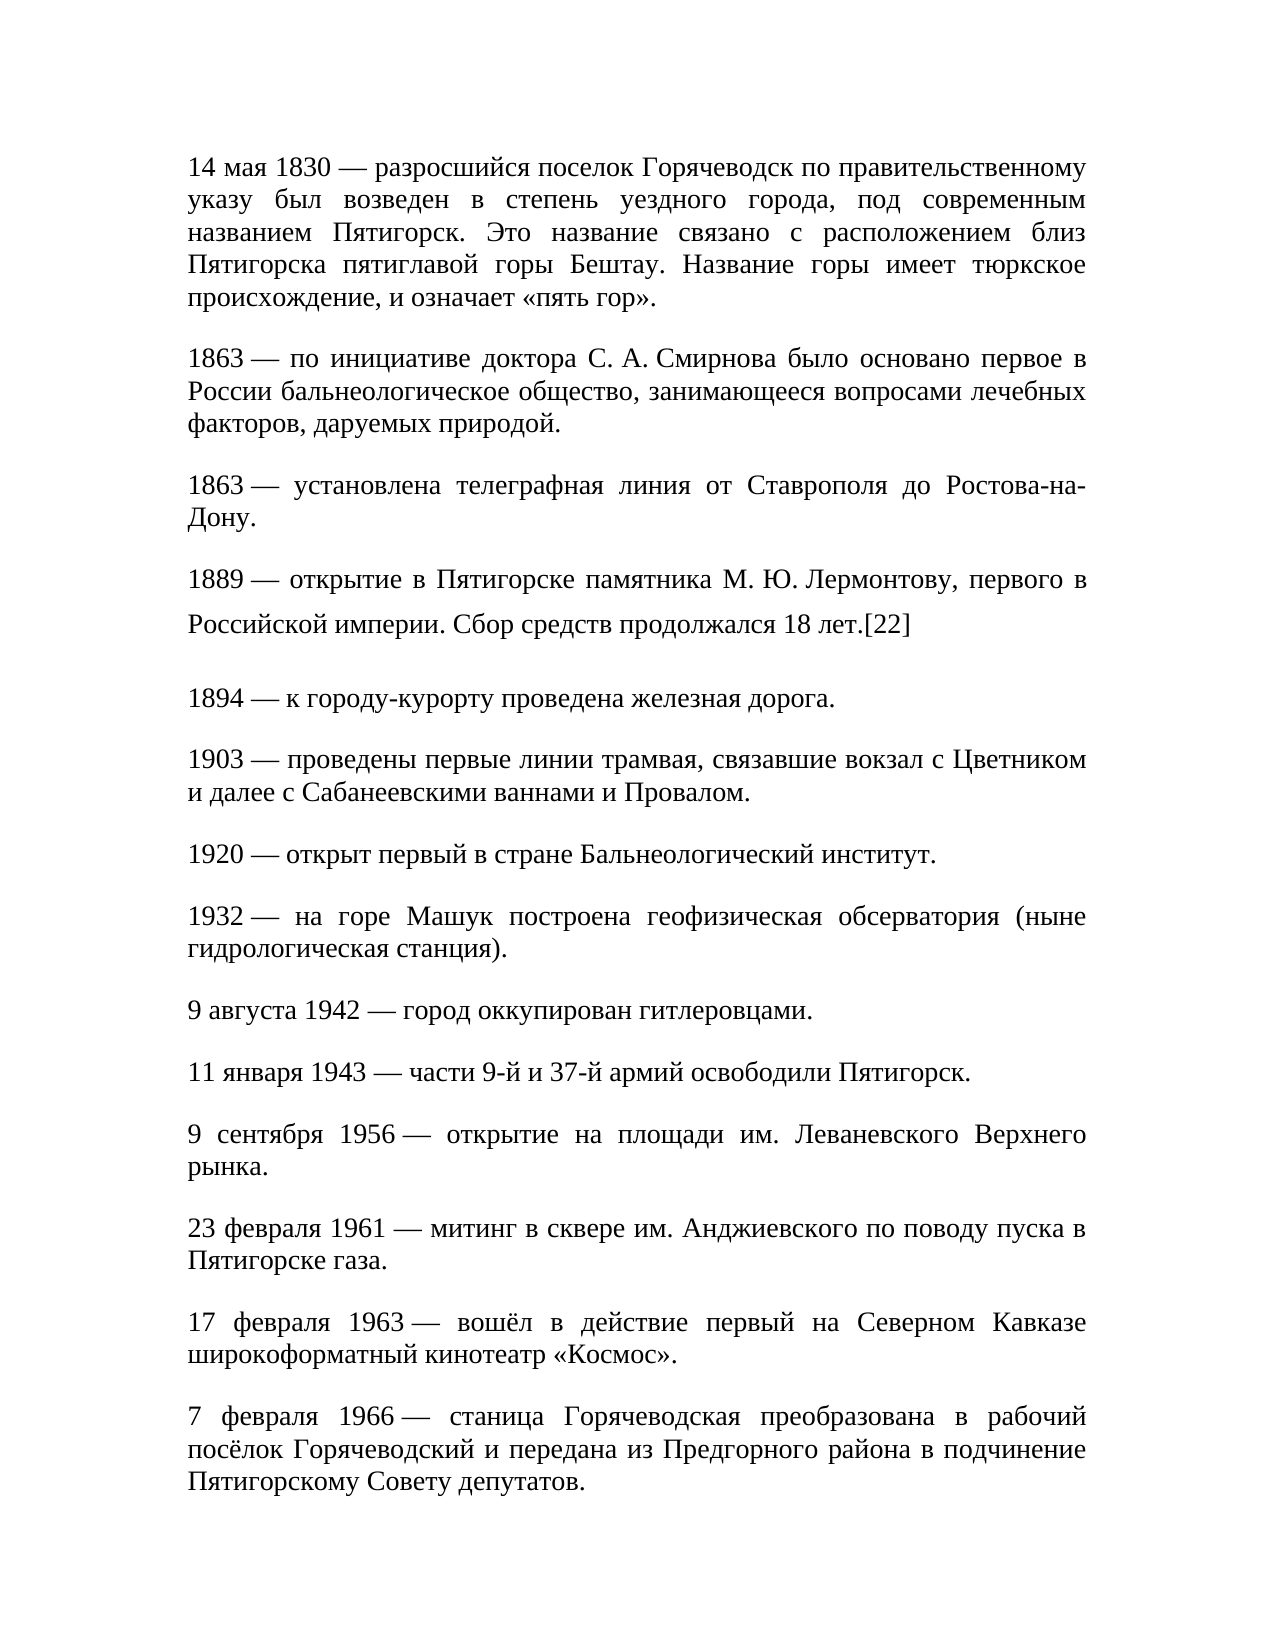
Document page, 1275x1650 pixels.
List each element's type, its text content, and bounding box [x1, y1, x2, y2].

text 7 февраля 1966 — станица Горячеводская преобразована в рабочий посёлок Горячеводский и передана из Предгорного района в подчинение Пятигорскому Совету депутатов. [187, 1399, 1087, 1497]
text 1894 — к городу-курорту проведена железная дорога. [187, 681, 1087, 713]
text 1920 — открыт первый в стране Бальнеологический институт. [187, 837, 1087, 869]
text 1889 — открытие в Пятигорске памятника М. Ю. Лермонтову, первого в Российской империи. Сбор средств продолжался 18 лет.[22] [187, 562, 1087, 651]
text 9 сентября 1956 — открытие на площади им. Леваневского Верхнего рынка. [187, 1117, 1087, 1181]
text 9 августа 1942 — город оккупирован гитлеровцами. [187, 993, 1087, 1025]
text 17 февраля 1963 — вошёл в действие первый на Северном Кавказе широкоформатный кинотеатр «Космос». [187, 1305, 1087, 1370]
text 1903 — проведены первые линии трамвая, связавшие вокзал с Цветником и далее с Сабанеевскими ваннами и Провалом. [187, 742, 1087, 807]
text 1932 — на горе Машук построена геофизическая обсерватория (ныне гидрологическая станция). [187, 899, 1087, 963]
text 11 января 1943 — части 9-й и 37-й армий освободили Пятигорск. [187, 1055, 1087, 1087]
text 1863 — установлена телеграфная линия от Ставрополя до Ростова-на-Дону. [187, 468, 1087, 533]
text 14 мая 1830 — разросшийся поселок Горячеводск по правительственному указу был возведен в степень уездного города, под современным названием Пятигорск. Это название связано с расположением близ Пятигорска пятиглавой горы Бештау. Название горы имеет тюркское происхождение, и означает «пять гор». [187, 150, 1087, 312]
text 1863 — по инициативе доктора С. А. Смирнова было основано первое в России бальнеологическое общество, занимающееся вопросами лечебных факторов, даруемых природой. [187, 341, 1087, 439]
text 23 февраля 1961 — митинг в сквере им. Анджиевского по поводу пуска в Пятигорске газа. [187, 1211, 1087, 1276]
